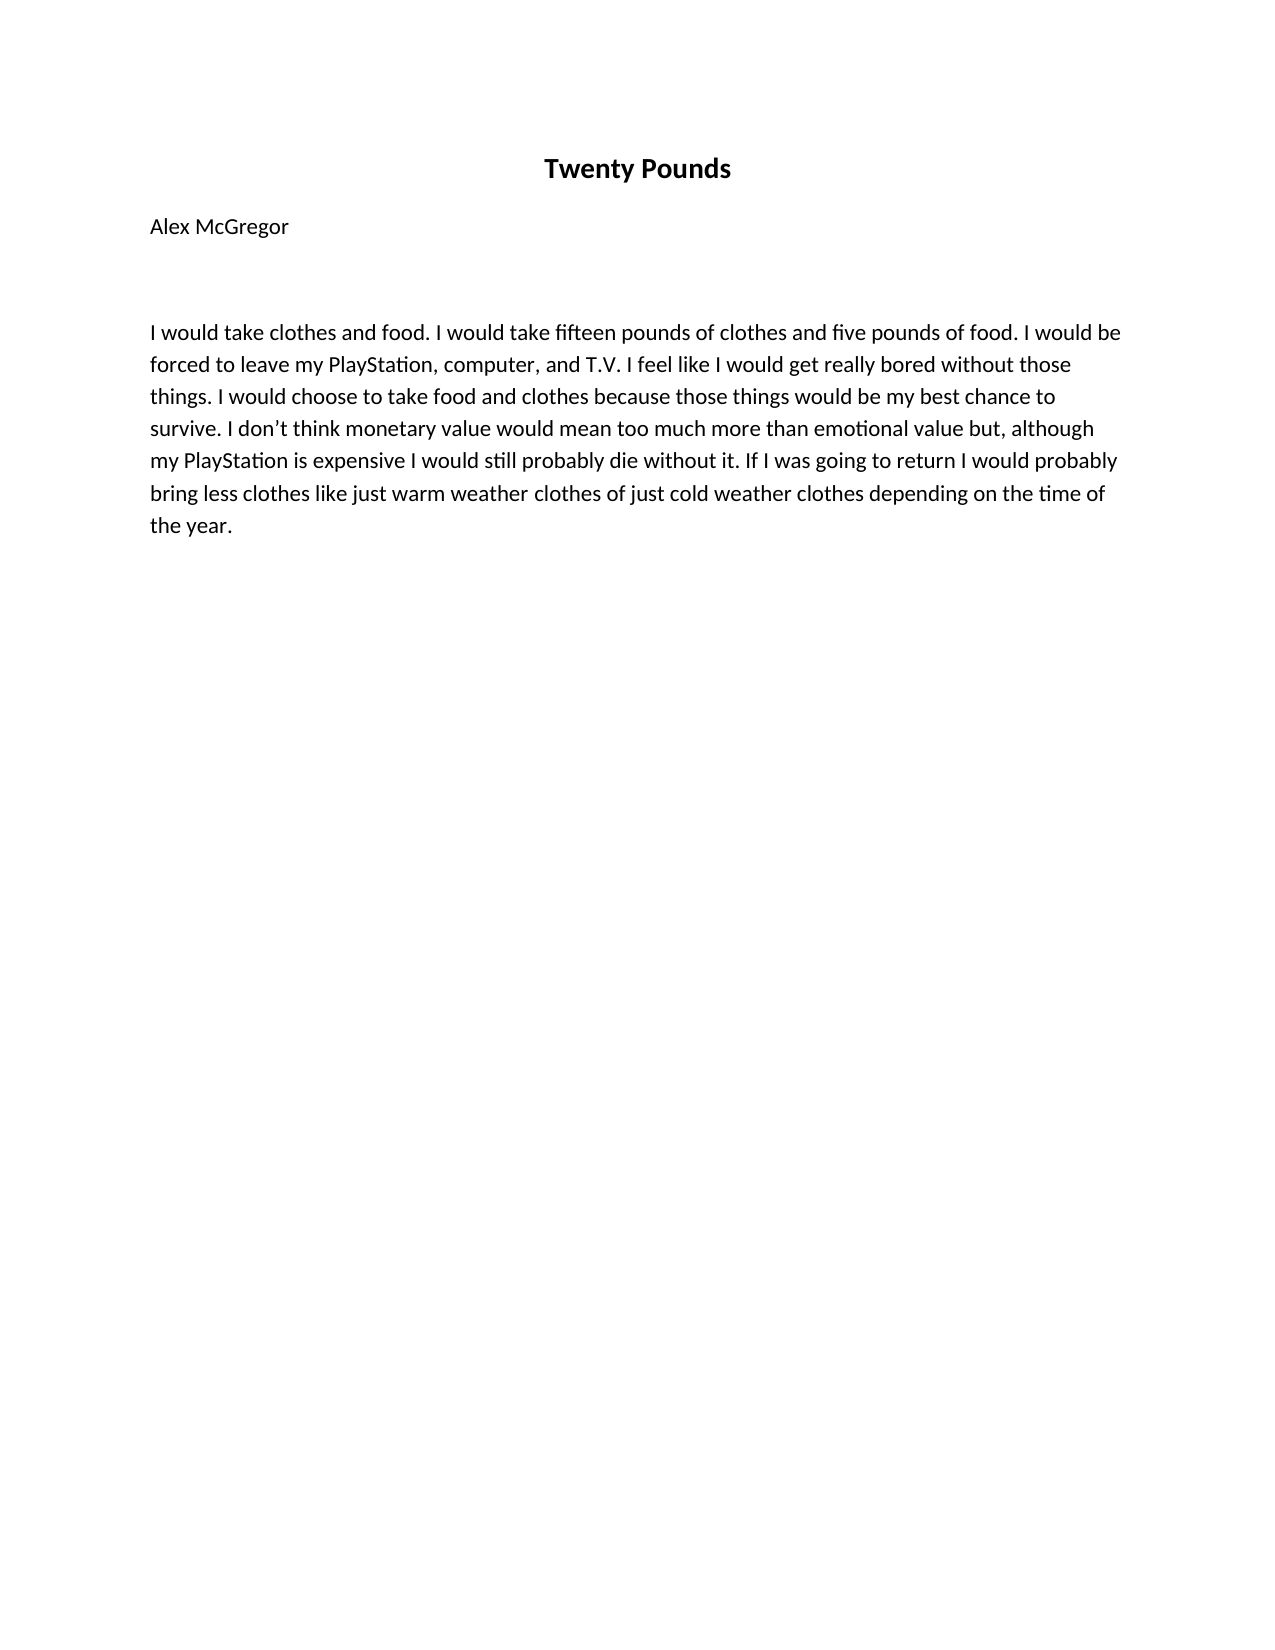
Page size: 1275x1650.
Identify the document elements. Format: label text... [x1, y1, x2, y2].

text Twenty Pounds [150, 150, 1125, 186]
text Alex McGregor [150, 212, 1125, 240]
text I would take clothes and food. I would take fifteen pounds of clothes and five pounds of food. I would be forced to leave my PlayStation, computer, and T.V. I feel like I would get really bored without those things. I would choose to take food and clothes because those things would be my best chance to survive. I don’t think monetary value would mean too much more than emotional value but, although my PlayStation is expensive I would still probably die without it. If I was going to return I would probably bring less clothes like just warm weather clothes of just cold weather clothes depending on the time of the year. [150, 318, 1125, 539]
